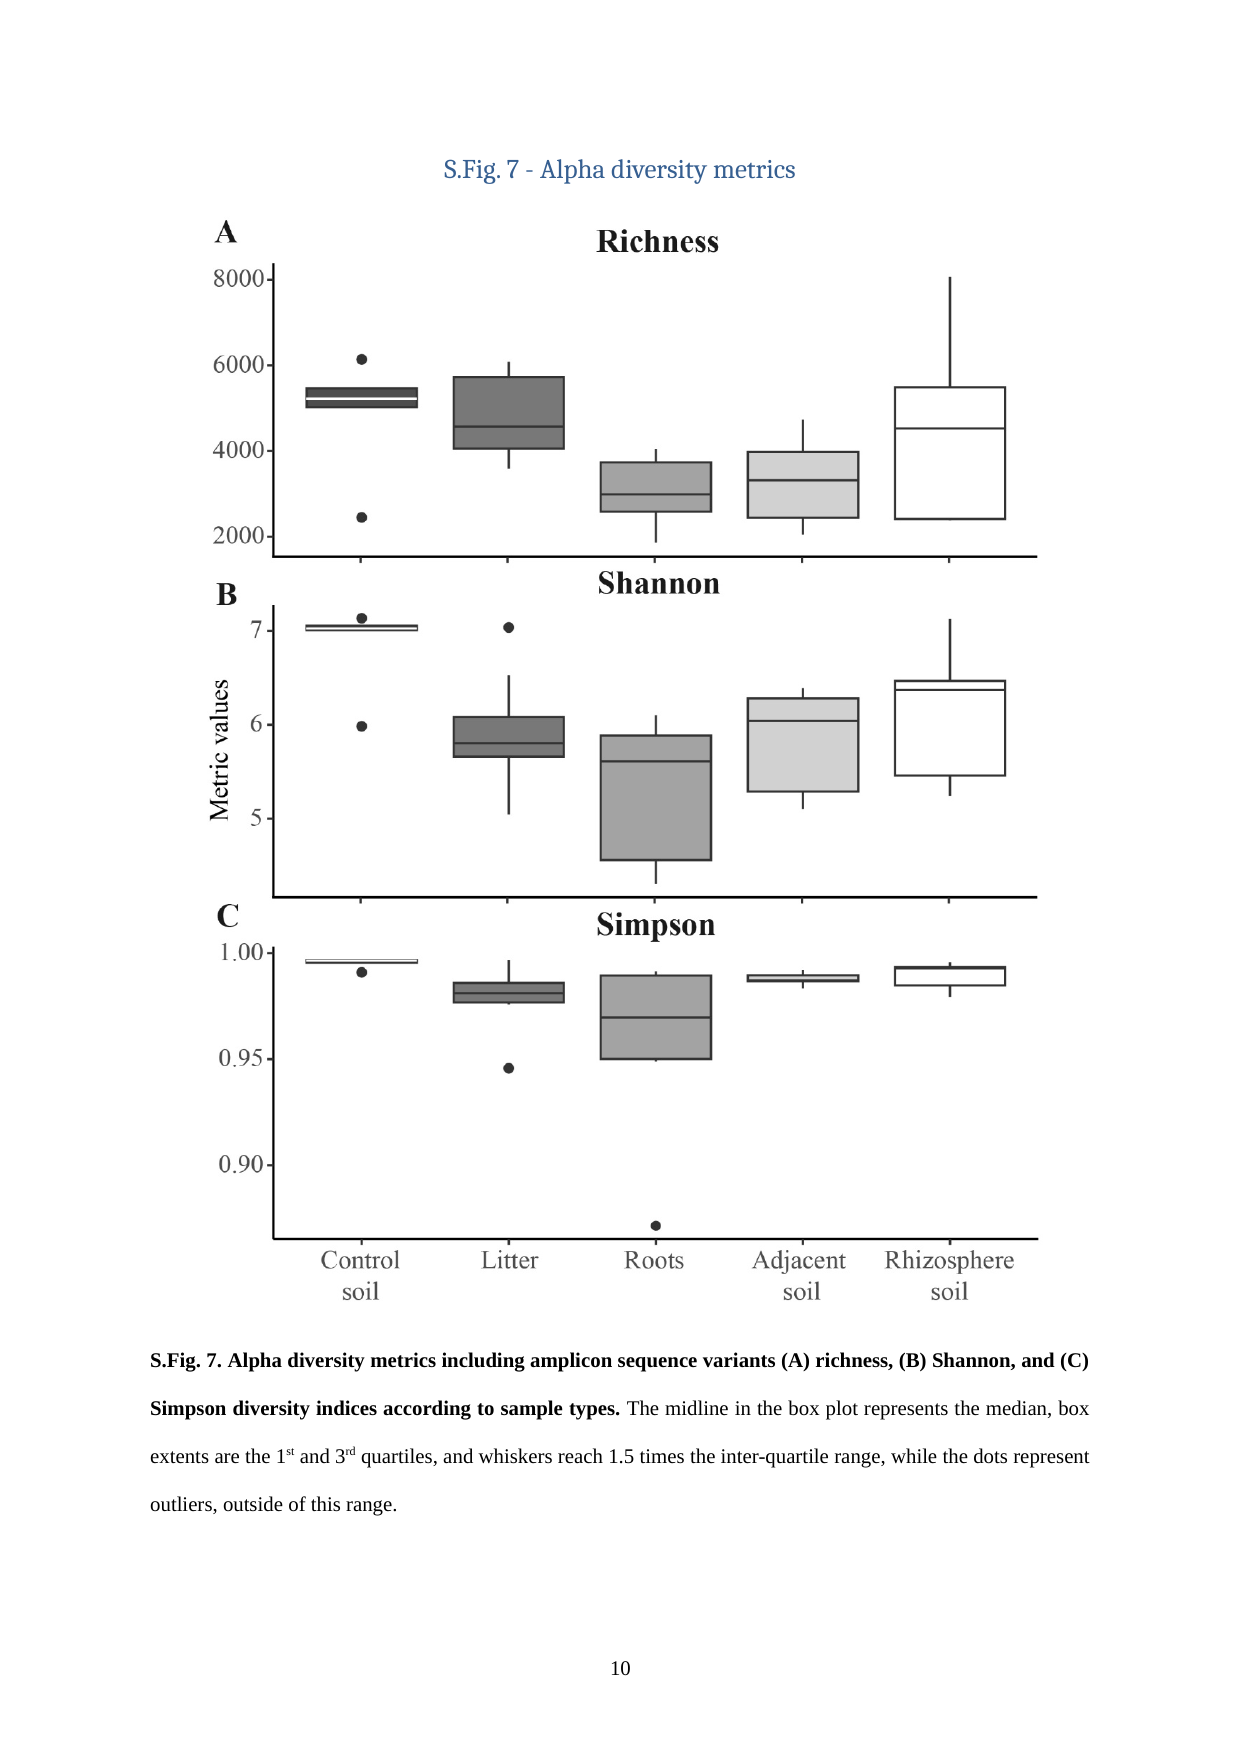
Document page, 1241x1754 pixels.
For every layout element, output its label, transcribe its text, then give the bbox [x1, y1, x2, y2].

text S.Fig. 7. Alpha diversity metrics including amplicon sequence variants (A) richness, (B) Shannon, and (C) Simpson diversity indices according to sample types. The midline in the box plot represents the median, box extents are the 1st and 3rd quartiles, and whiskers reach 1.5 times the inter-quartile range, while the dots represent outliers, outside of this range. [150, 1348, 1090, 1516]
subtitle S.Fig. 7 - Alpha diversity metrics [150, 154, 1090, 185]
picture [196, 216, 1045, 1308]
